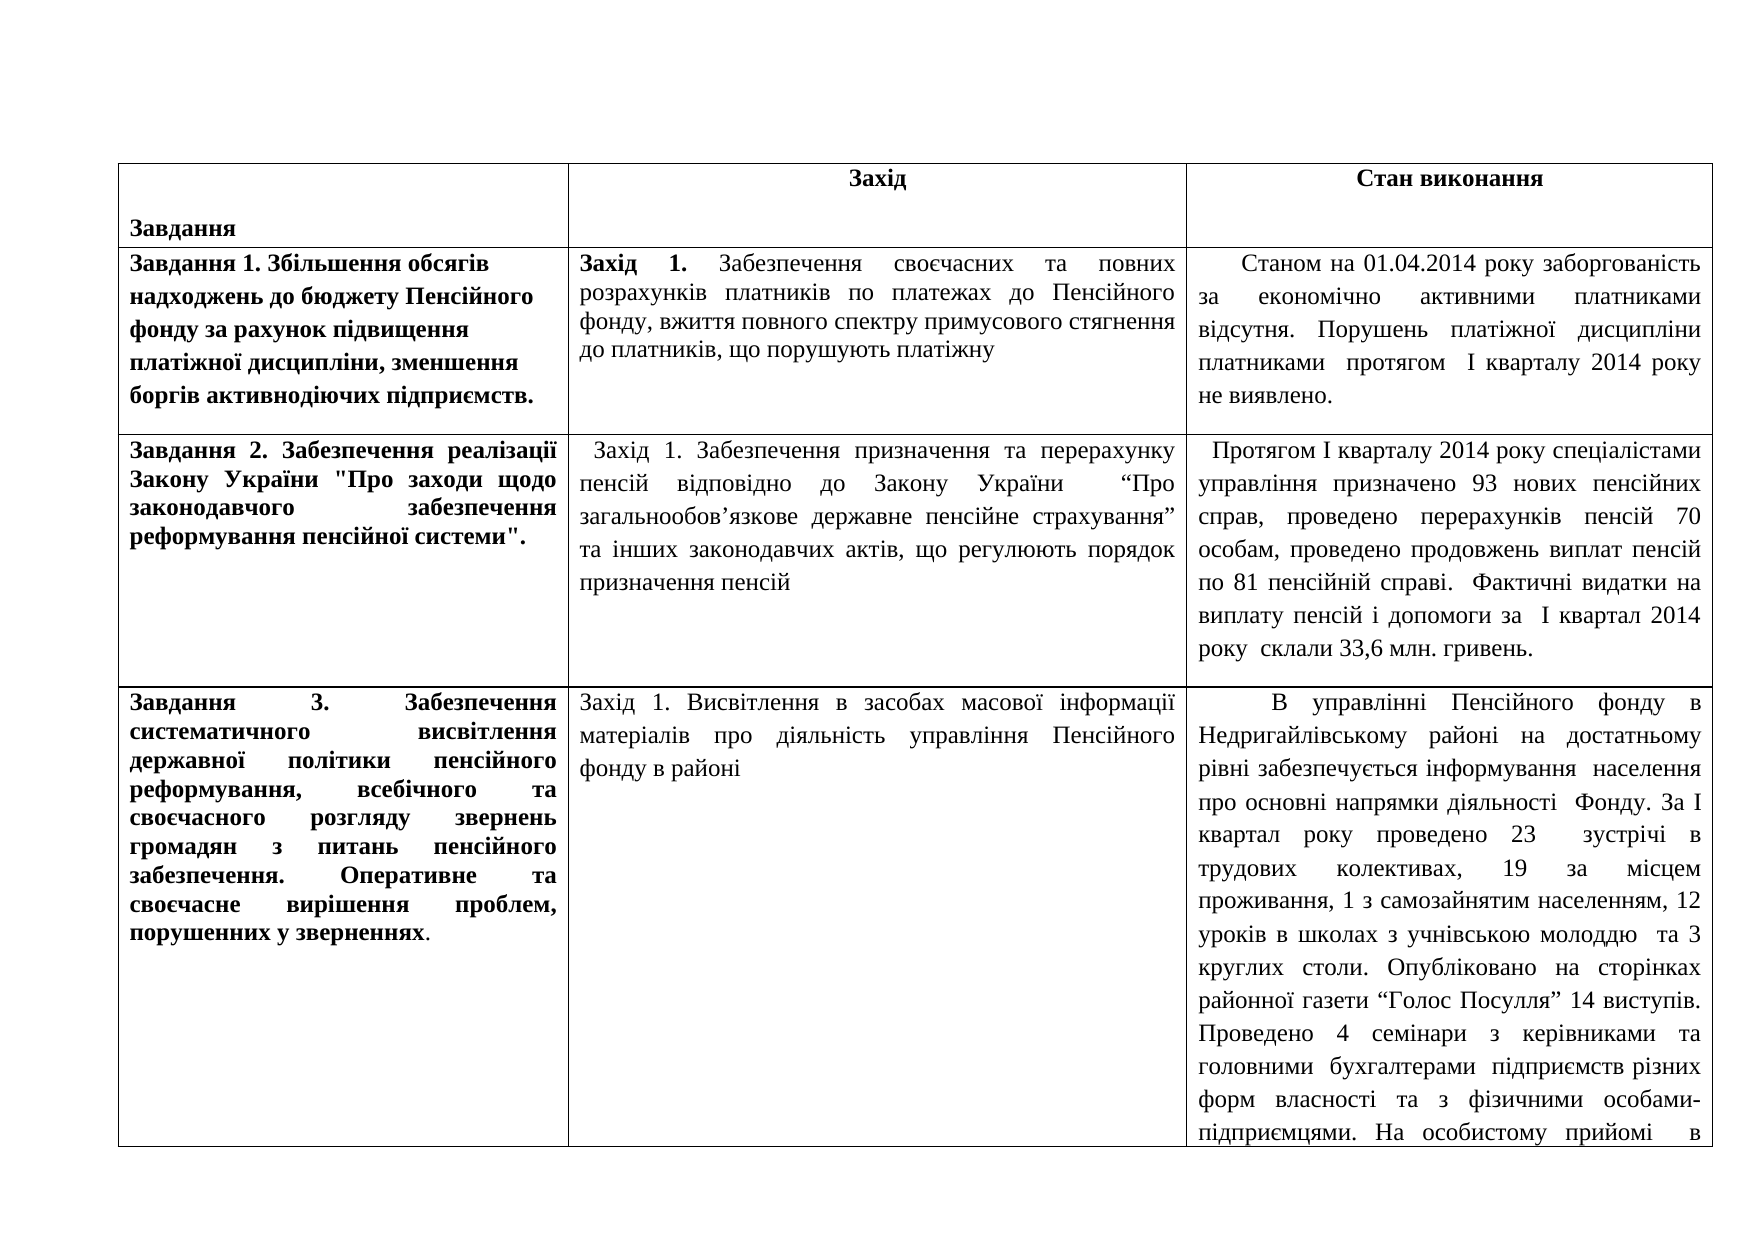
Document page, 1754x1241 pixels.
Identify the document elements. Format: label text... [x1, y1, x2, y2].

table_cell Захід 1. Забезпечення призначення та перерахунку пенсій відповідно до Закону України “Про загальнообов’язкове державне пенсійне страхування” та інших законодавчих актів, що регулюють порядок призначення пенсій [569, 435, 1186, 686]
table_cell Захід 1. Забезпечення своєчасних та повних розрахунків платників по платежах до Пенсійного фонду, вжиття повного спектру примусового стягнення до платників, що порушують платіжну [569, 248, 1186, 434]
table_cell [119, 688, 568, 1146]
table_cell Завдання 2. Забезпечення реалізації Закону України "Про заходи щодо законодавчого забезпечення реформування пенсійної системи". [119, 435, 568, 686]
table_cell Станом на 01.04.2014 року заборгованість за економічно активними платниками відсутня. Порушень платіжної дисципліни платниками протягом І кварталу 2014 року не виявлено. [1187, 248, 1712, 434]
table_cell Завдання 1. Збільшення обсягів надходжень до бюджету Пенсійного фонду за рахунок підвищення платіжної дисципліни, зменшення боргів активнодіючих підприємств. [119, 248, 568, 434]
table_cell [1187, 688, 1712, 1146]
table_cell Завдання [119, 164, 568, 247]
table_cell Стан виконання [1187, 164, 1712, 247]
table_cell Протягом І кварталу 2014 року спеціалістами управління призначено 93 нових пенсійних справ, проведено перерахунків пенсій 70 особам, проведено продовжень виплат пенсій по 81 пенсійній справі. Фактичні видатки на виплату пенсій і допомоги за І квартал 2014 року склали 33,6 млн. гривень. [1187, 435, 1712, 686]
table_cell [569, 688, 1186, 1146]
table_cell Захід [569, 164, 1186, 247]
